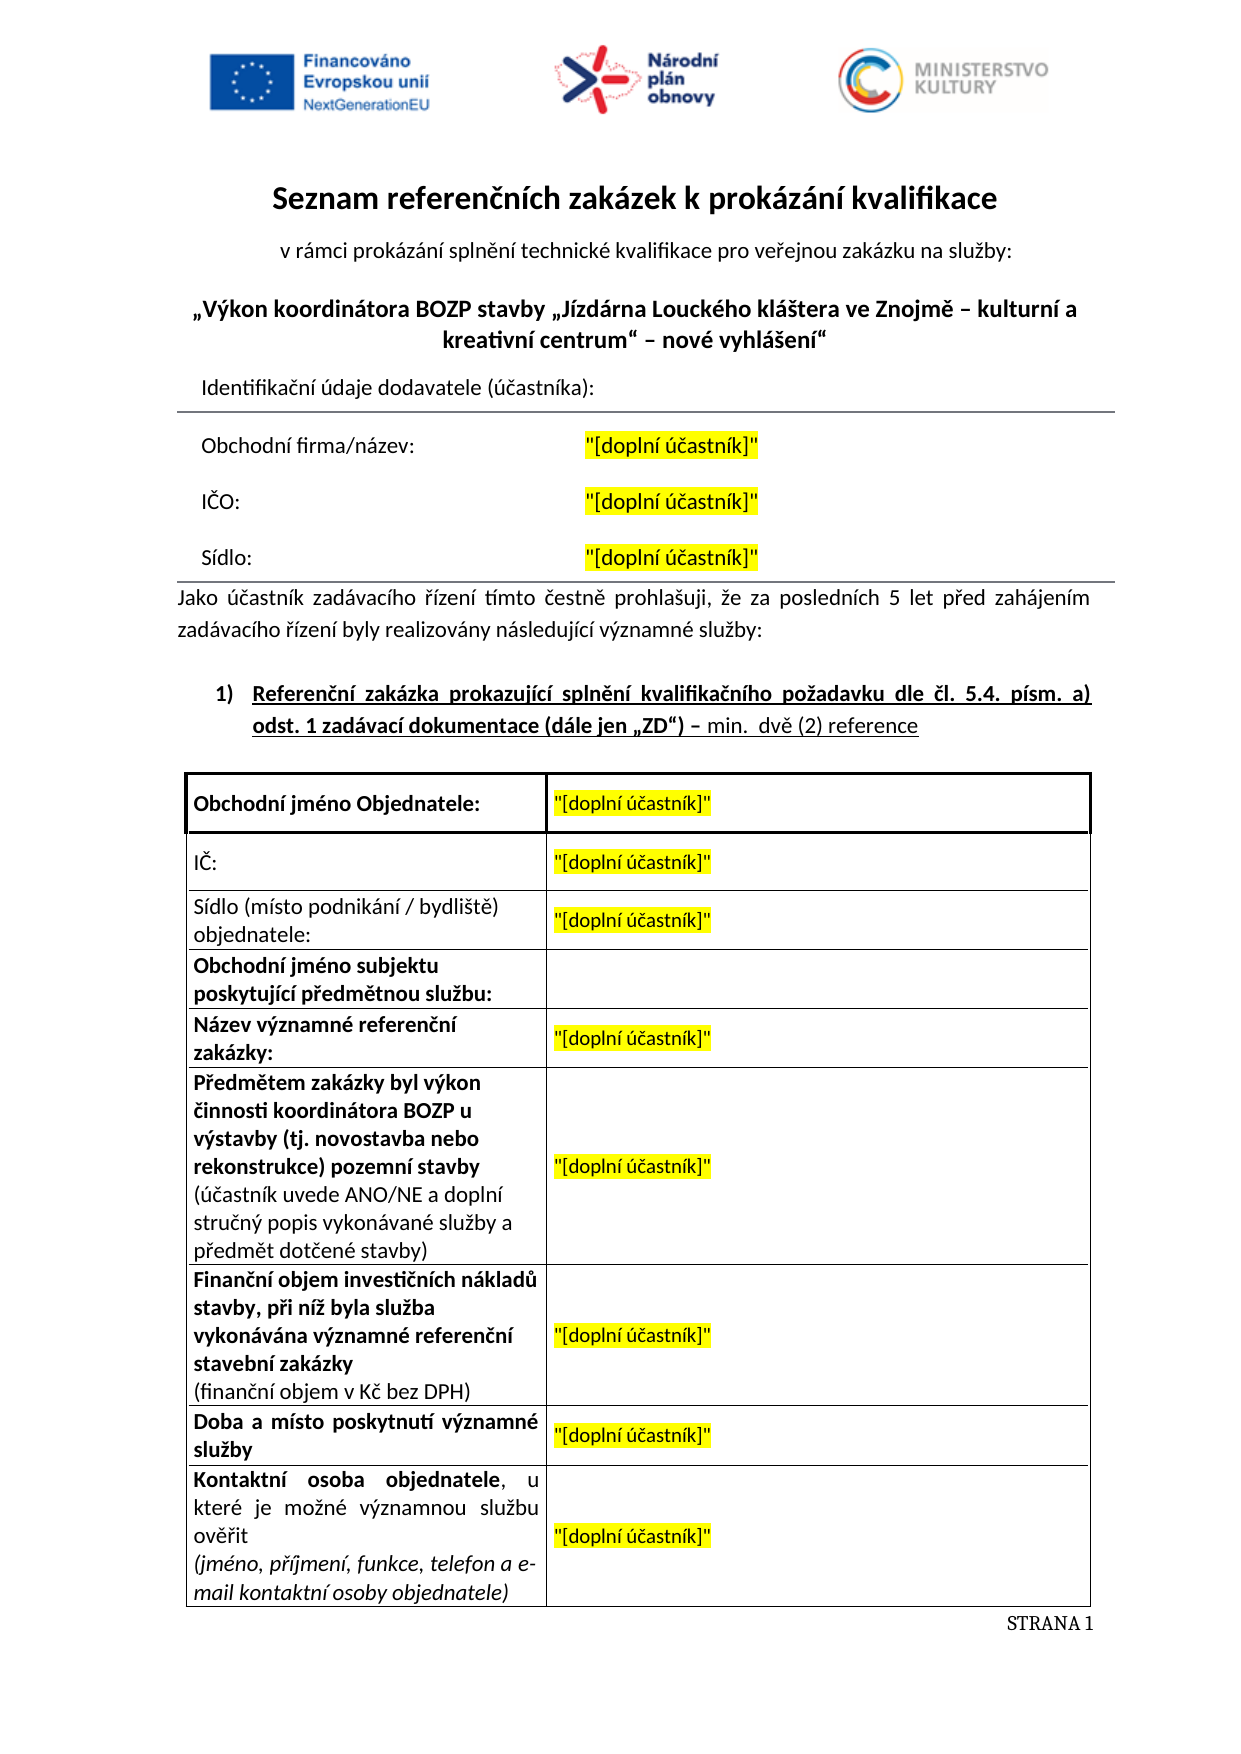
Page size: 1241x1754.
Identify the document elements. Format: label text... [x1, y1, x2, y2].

table_cell [547, 949, 1090, 1008]
text Seznam referenčních zakázek k prokázání kvalifikace [177, 177, 1092, 218]
text Jako účastník zadávacího řízení tímto čestně prohlašuji, že za posledních 5 let před zahájením zadávacího řízení byly realizovány následující významné služby: [177, 583, 1092, 643]
table_cell Předmětem zakázky byl výkon činnosti koordinátora BOZP u výstavby (tj. novostavba nebo rekonstrukce) pozemní stavby (účastník uvede ANO/NE a doplní stručný popis vykonávané služby a předmět dotčené stavby) [187, 1067, 546, 1264]
list Referenční zakázka prokazující splnění kvalifikačního požadavku dle čl. 5.4. písm. a) odst. 1 zadávací dokumentace (dále jen „ZD“) – min. dvě (2) reference [215, 679, 1092, 739]
table_header Obchodní jméno Objednatele: [188, 775, 545, 831]
table_cell "[doplní účastník]" [547, 1067, 1090, 1264]
table_cell "[doplní účastník]" [547, 1405, 1090, 1464]
table_header "[doplní účastník]" [548, 775, 1089, 831]
table_cell Obchodní firma/název: [177, 413, 561, 469]
table_cell "[doplní účastník]" [561, 525, 1115, 581]
table_cell Doba a místo poskytnutí významné [187, 1405, 546, 1464]
table_header Identifikační údaje dodavatele (účastníka): [177, 355, 1115, 411]
table_cell "[doplní účastník]" [547, 831, 1090, 890]
table_cell Kontaktní osoba objednatele, u které je možné významnou ověřit (jméno, příjmení, funkce, telefon a e-mail kontaktní osoby objednatele) [187, 1465, 546, 1606]
table_cell Finanční objem investičních nákladů stavby, při níž byla služba vykonávána významné referenční stavební zakázky (finanční objem v Kč bez DPH) [187, 1264, 546, 1405]
table_cell Sídlo (místo podnikání / bydliště) objednatele: [187, 890, 546, 949]
table_cell "[doplní účastník]" [547, 890, 1090, 949]
text „Výkon koordinátora BOZP stavby „Jízdárna Louckého kláštera ve Znojmě – kulturní a kreativní centrum“ – nové vyhlášení“ [177, 294, 1092, 355]
picture [162, 22, 1108, 139]
table_cell "[doplní účastník]" [547, 1008, 1090, 1067]
table_cell Sídlo: [177, 525, 561, 581]
table_cell "[doplní účastník]" [547, 1264, 1090, 1405]
table_cell Název významné referenční zakázky: [187, 1008, 546, 1067]
table_cell IČO: [177, 469, 561, 525]
table_cell IČ: [187, 832, 546, 890]
table_cell Obchodní jméno subjektu poskytující předmětnou službu: [187, 949, 546, 1008]
table_cell "[doplní účastník]" [547, 1465, 1090, 1606]
text v rámci prokázání splnění technické kvalifikace pro veřejnou zakázku na služby: [177, 236, 1092, 264]
table_cell "[doplní účastník]" [561, 469, 1115, 525]
table_cell "[doplní účastník]" [561, 413, 1115, 469]
